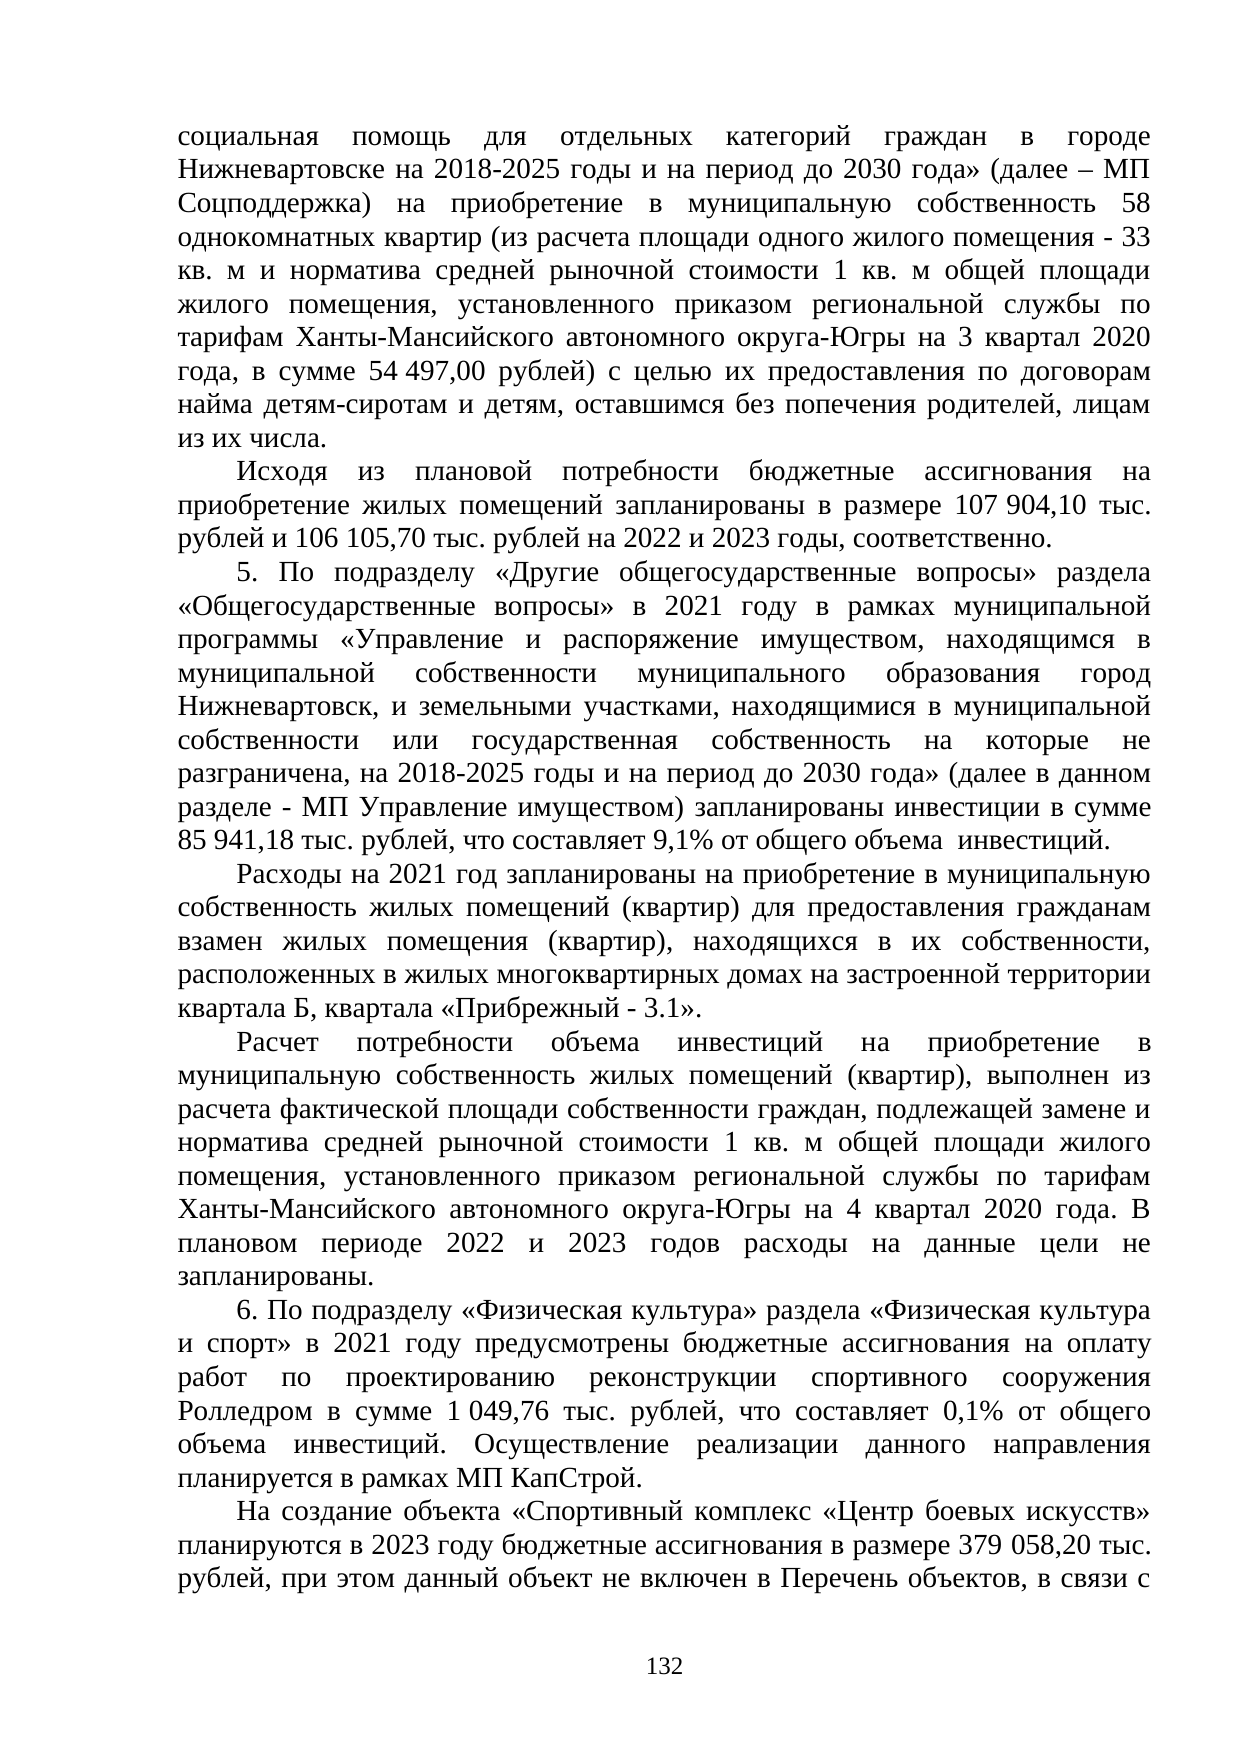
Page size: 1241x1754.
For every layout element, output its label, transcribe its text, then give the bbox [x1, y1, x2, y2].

text 5. По подразделу «Другие общегосударственные вопросы» раздела «Общегосударственные вопросы» в 2021 году в рамках муниципальной программы «Управление и распоряжение имуществом, находящимся в муниципальной собственности муниципального образования город Нижневартовск, и земельными участками, находящимися в муниципальной собственности или государственная собственность на которые не разграничена, на 2018-2025 годы и на период до 2030 года» (далее в данном разделе - МП Управление имуществом) запланированы инвестиции в сумме 85 941,18 тыс. рублей, что составляет 9,1% от общего объема инвестиций. [177, 554, 1152, 856]
text Расчет потребности объема инвестиций на приобретение в муниципальную собственность жилых помещений (квартир), выполнен из расчета фактической площади собственности граждан, подлежащей замене и норматива средней рыночной стоимости 1 кв. м общей площади жилого помещения, установленного приказом региональной службы по тарифам Ханты-Мансийского автономного округа-Югры на 4 квартал 2020 года. В плановом периоде 2022 и 2023 годов расходы на данные цели не запланированы. [177, 1024, 1152, 1292]
text 6. По подразделу «Физическая культура» раздела «Физическая культура и спорт» в 2021 году предусмотрены бюджетные ассигнования на оплату работ по проектированию реконструкции спортивного сооружения Ролледром в сумме 1 049,76 тыс. рублей, что составляет 0,1% от общего объема инвестиций. Осуществление реализации данного направления планируется в рамках МП КапСтрой. [177, 1292, 1152, 1493]
text Расходы на 2021 год запланированы на приобретение в муниципальную собственность жилых помещений (квартир) для предоставления гражданам взамен жилых помещения (квартир), находящихся в их собственности, расположенных в жилых многоквартирных домах на застроенной территории квартала Б, квартала «Прибрежный - 3.1». [177, 856, 1152, 1024]
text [177, 1493, 1152, 1594]
text Исходя из плановой потребности бюджетные ассигнования на приобретение жилых помещений запланированы в размере 107 904,10 тыс. рублей и 106 105,70 тыс. рублей на 2022 и 2023 годы, соответственно. [177, 453, 1152, 554]
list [177, 118, 1152, 453]
